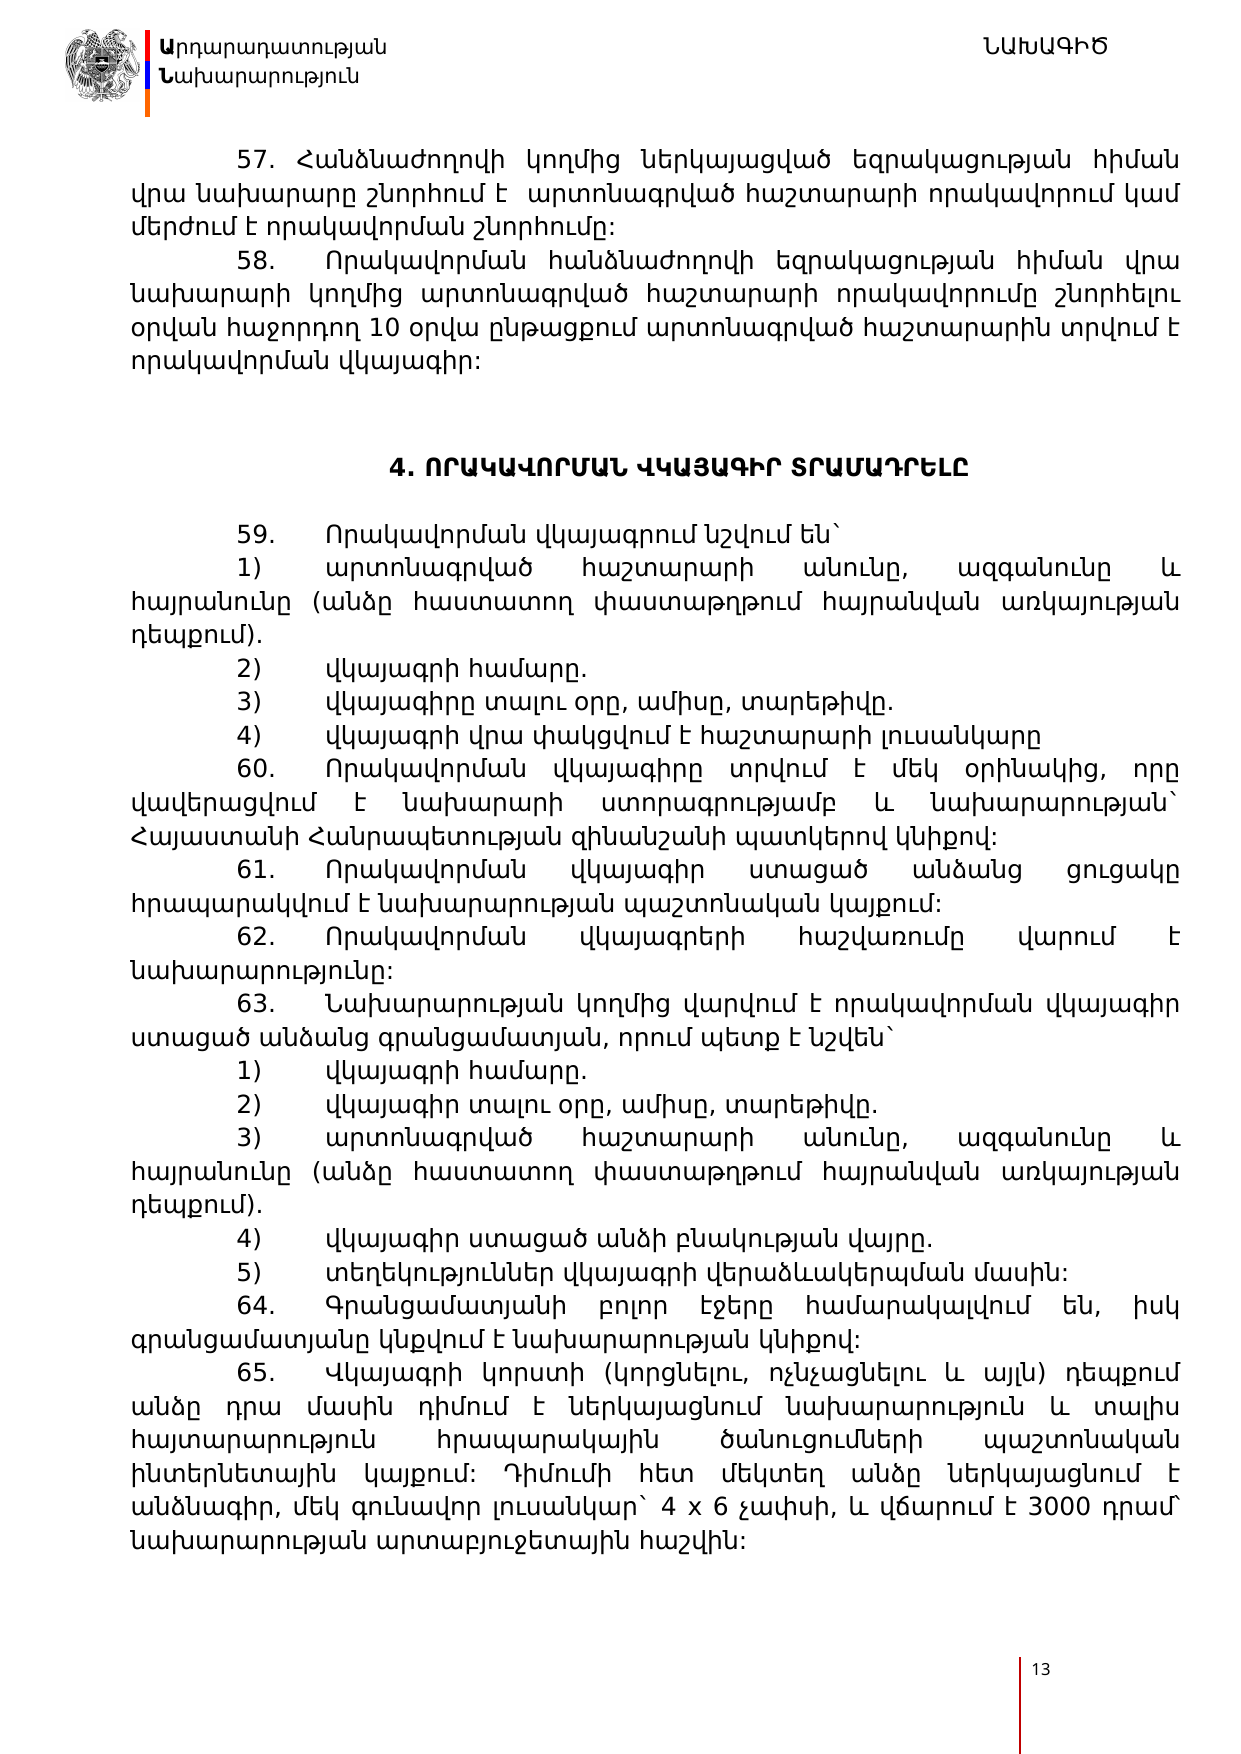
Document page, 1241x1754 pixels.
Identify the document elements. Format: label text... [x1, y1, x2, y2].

text 2) վկայագրի համարը. [130, 654, 1181, 683]
text 5) տեղեկություններ վկայագրի վերաձևակերպման մասին: [130, 1258, 1181, 1287]
text 60. Որակավորման վկայագիրը տրվում է մեկ օրինակից, որը վավերացվում է նախարարի ստորագրությամբ և նախարարության` Հայաստանի Հանրապետության զինանշանի պատկերով կնիքով: [130, 755, 1181, 788]
text 58. Որակավորման հանձնաժողովի եզրակացության հիման վրա նախարարի կողմից արտոնագրված հաշտարարի որակավորումը շնորհելու օրվան հաջորդող 10 օրվա ընթացքում արտոնագրված հաշտարարին տրվում է որակավորման վկայագիր: [130, 246, 1181, 376]
text 63. Նախարարության կողմից վարվում է որակավորման վկայագիր ստացած անձանց գրանցամատյան, որում պետք է նշվեն` [130, 989, 1181, 1052]
text 59. Որակավորման վկայագրում նշվում են` [130, 520, 1181, 549]
text 60. Որակավորման վկայագիրը տրվում է մեկ օրինակից, որը վավերացվում է նախարարի ստորագրությամբ և նախարարության` Հայաստանի Հանրապետության զինանշանի պատկերով կնիքով: [130, 817, 1181, 851]
text 3) վկայագիրը տալու օրը, ամիսը, տարեթիվը. [130, 688, 1181, 717]
text 65. Վկայագրի կորստի (կորցնելու, ոչնչացնելու և այլն) դեպքում անձը դրա մասին դիմում է ներկայացնում նախարարություն և տալիս հայտարարություն հրապարակային ծանուցումների պաշտոնական ինտերնետային կայքում: Դիմումի հետ մեկտեղ անձը ներկայացնում է անձնագիր, մեկ գունավոր լուսանկար` 4 x 6 չափսի, և վճարում է 3000 դրամ՝ նախարարության արտաբյուջետային հաշվին: [130, 1358, 1181, 1555]
text 4) վկայագիր ստացած անձի բնակության վայրը. [130, 1224, 1181, 1253]
text 1) արտոնագրված հաշտարարի անունը, ազգանունը և հայրանունը (անձը հաստատող փաստաթղթում հայրանվան առկայության դեպքում). [130, 553, 1181, 650]
text 57. Հանձնաժողովի կողմից ներկայացված եզրակացության հիման վրա նախարարը շնորհում է արտոնագրված հաշտարարի որակավորում կամ մերժում է որակավորման շնորհումը: [130, 145, 1181, 242]
text 3) արտոնագրված հաշտարարի անունը, ազգանունը և հայրանունը (անձը հաստատող փաստաթղթում հայրանվան առկայության դեպքում). [130, 1124, 1181, 1220]
text 62. Որակավորման վկայագրերի հաշվառումը վարում է նախարարությունը: [130, 922, 1181, 985]
text 64. Գրանցամատյանի բոլոր էջերը համարակալվում են, իսկ գրանցամատյանը կնքվում է նախարարության կնիքով: [130, 1291, 1181, 1354]
picture [64, 28, 140, 102]
text 4) վկայագրի վրա փակցվում է հաշտարարի լուսանկարը [130, 721, 1181, 750]
text 1) վկայագրի համարը. [130, 1057, 1181, 1086]
text 2) վկայագիր տալու օրը, ամիսը, տարեթիվը. [130, 1090, 1181, 1119]
text 61. Որակավորման վկայագիր ստացած անձանց ցուցակը հրապարակվում է նախարարության պաշտոնական կայքում: [130, 855, 1181, 918]
text 4. ՈՐԱԿԱՎՈՐՄԱՆ ՎԿԱՅԱԳԻՐ ՏՐԱՄԱԴՐԵԼԸ [130, 453, 1181, 482]
